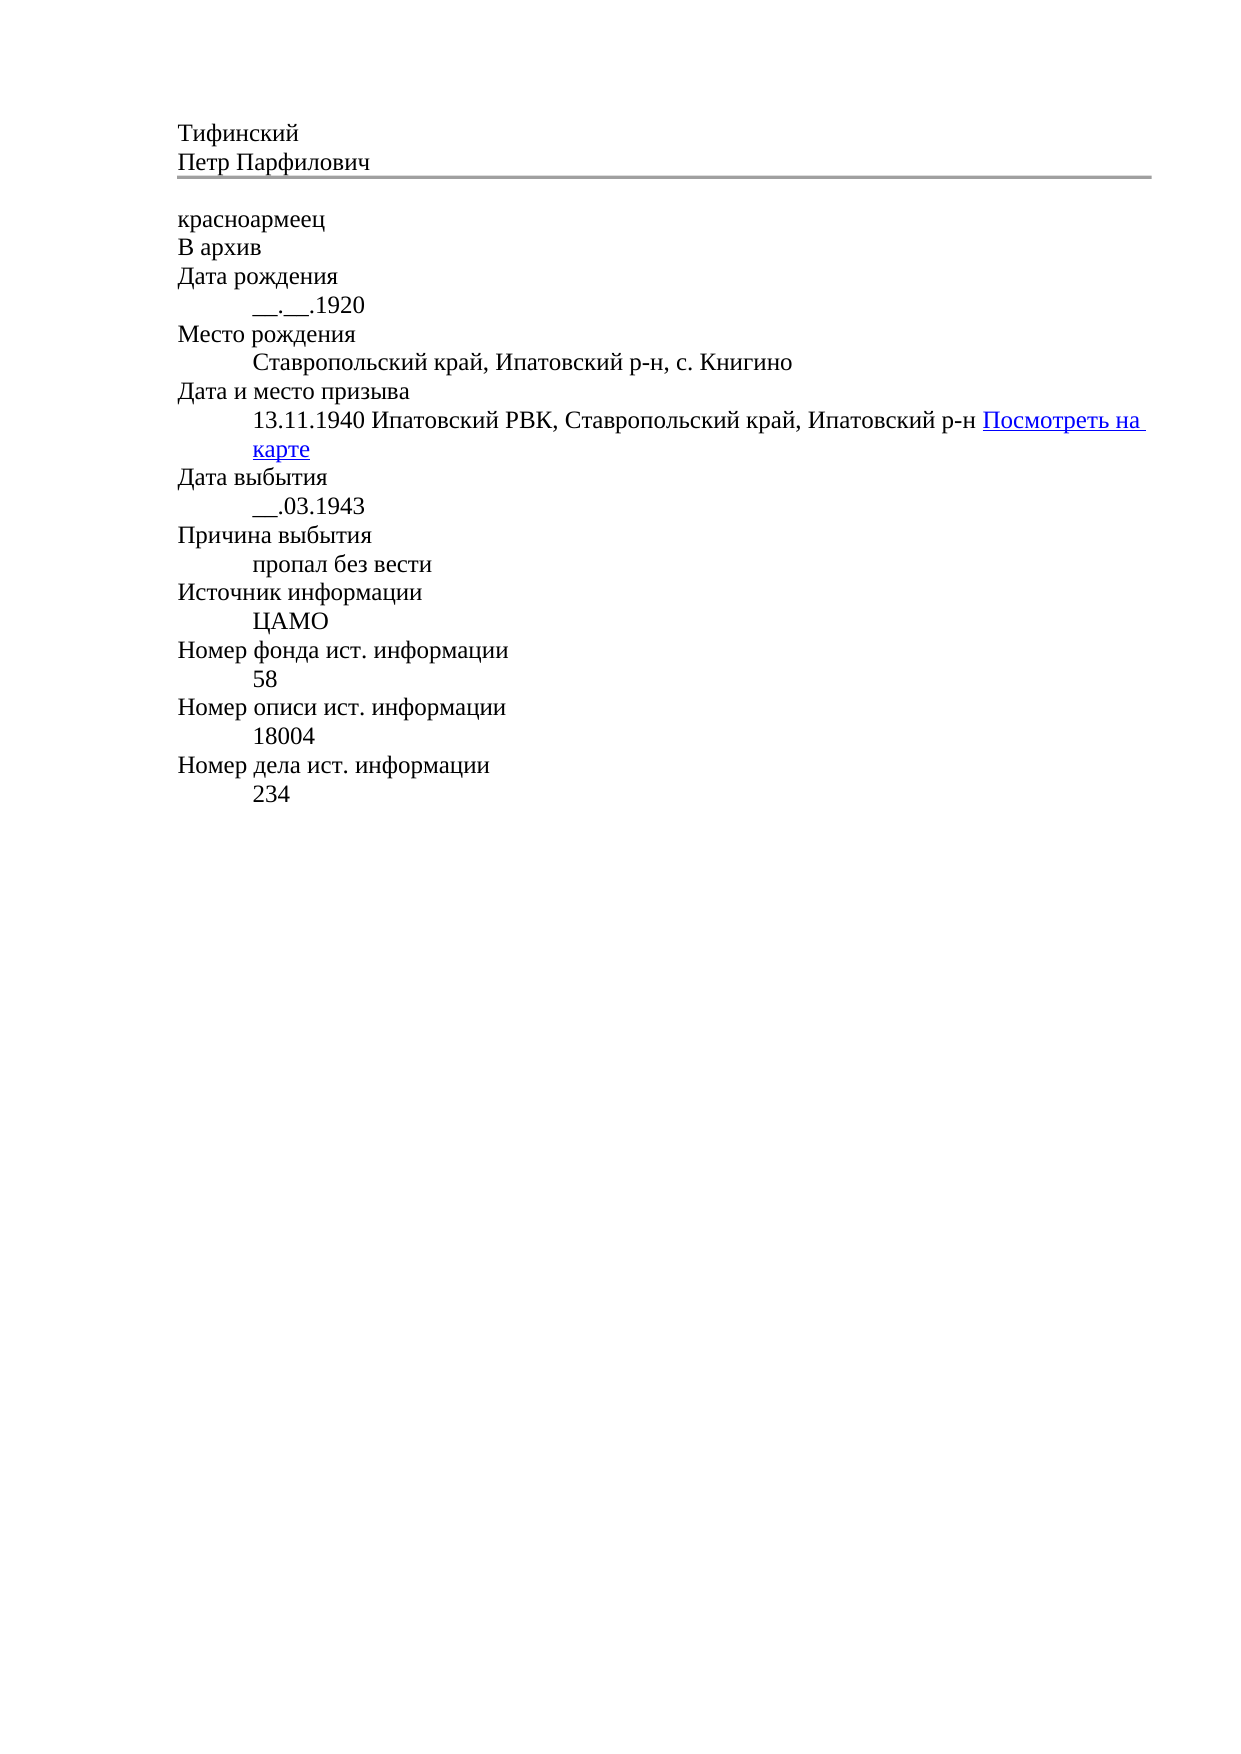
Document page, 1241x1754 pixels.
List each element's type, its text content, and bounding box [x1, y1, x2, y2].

text ЦАМО [252, 606, 1152, 635]
text Номер фонда ист. информации [177, 635, 1152, 664]
text В архив [177, 232, 1152, 261]
text Дата выбытия [177, 462, 1152, 491]
text Номер дела ист. информации [177, 750, 1152, 779]
text __.__.1920 [252, 290, 1152, 319]
text __.03.1943 [252, 491, 1152, 520]
text Петр Парфилович [177, 147, 1152, 175]
text 13.11.1940 Ипатовский РВК, Ставропольский край, Ипатовский р-н Посмотреть на карте [252, 405, 1152, 462]
text Место рождения [177, 319, 1152, 347]
text Источник информации [177, 577, 1152, 606]
text Дата и место призыва [177, 376, 1152, 405]
text Дата рождения [177, 261, 1152, 290]
text Тифинский [177, 118, 1152, 147]
text Ставропольский край, Ипатовский р-н, с. Книгино [252, 347, 1152, 376]
text пропал без вести [252, 549, 1152, 577]
text 58 [252, 664, 1152, 692]
text 234 [252, 779, 1152, 807]
text Номер описи ист. информации [177, 692, 1152, 721]
text красноармеец [177, 204, 1152, 232]
text Причина выбытия [177, 520, 1152, 549]
text 18004 [252, 721, 1152, 750]
